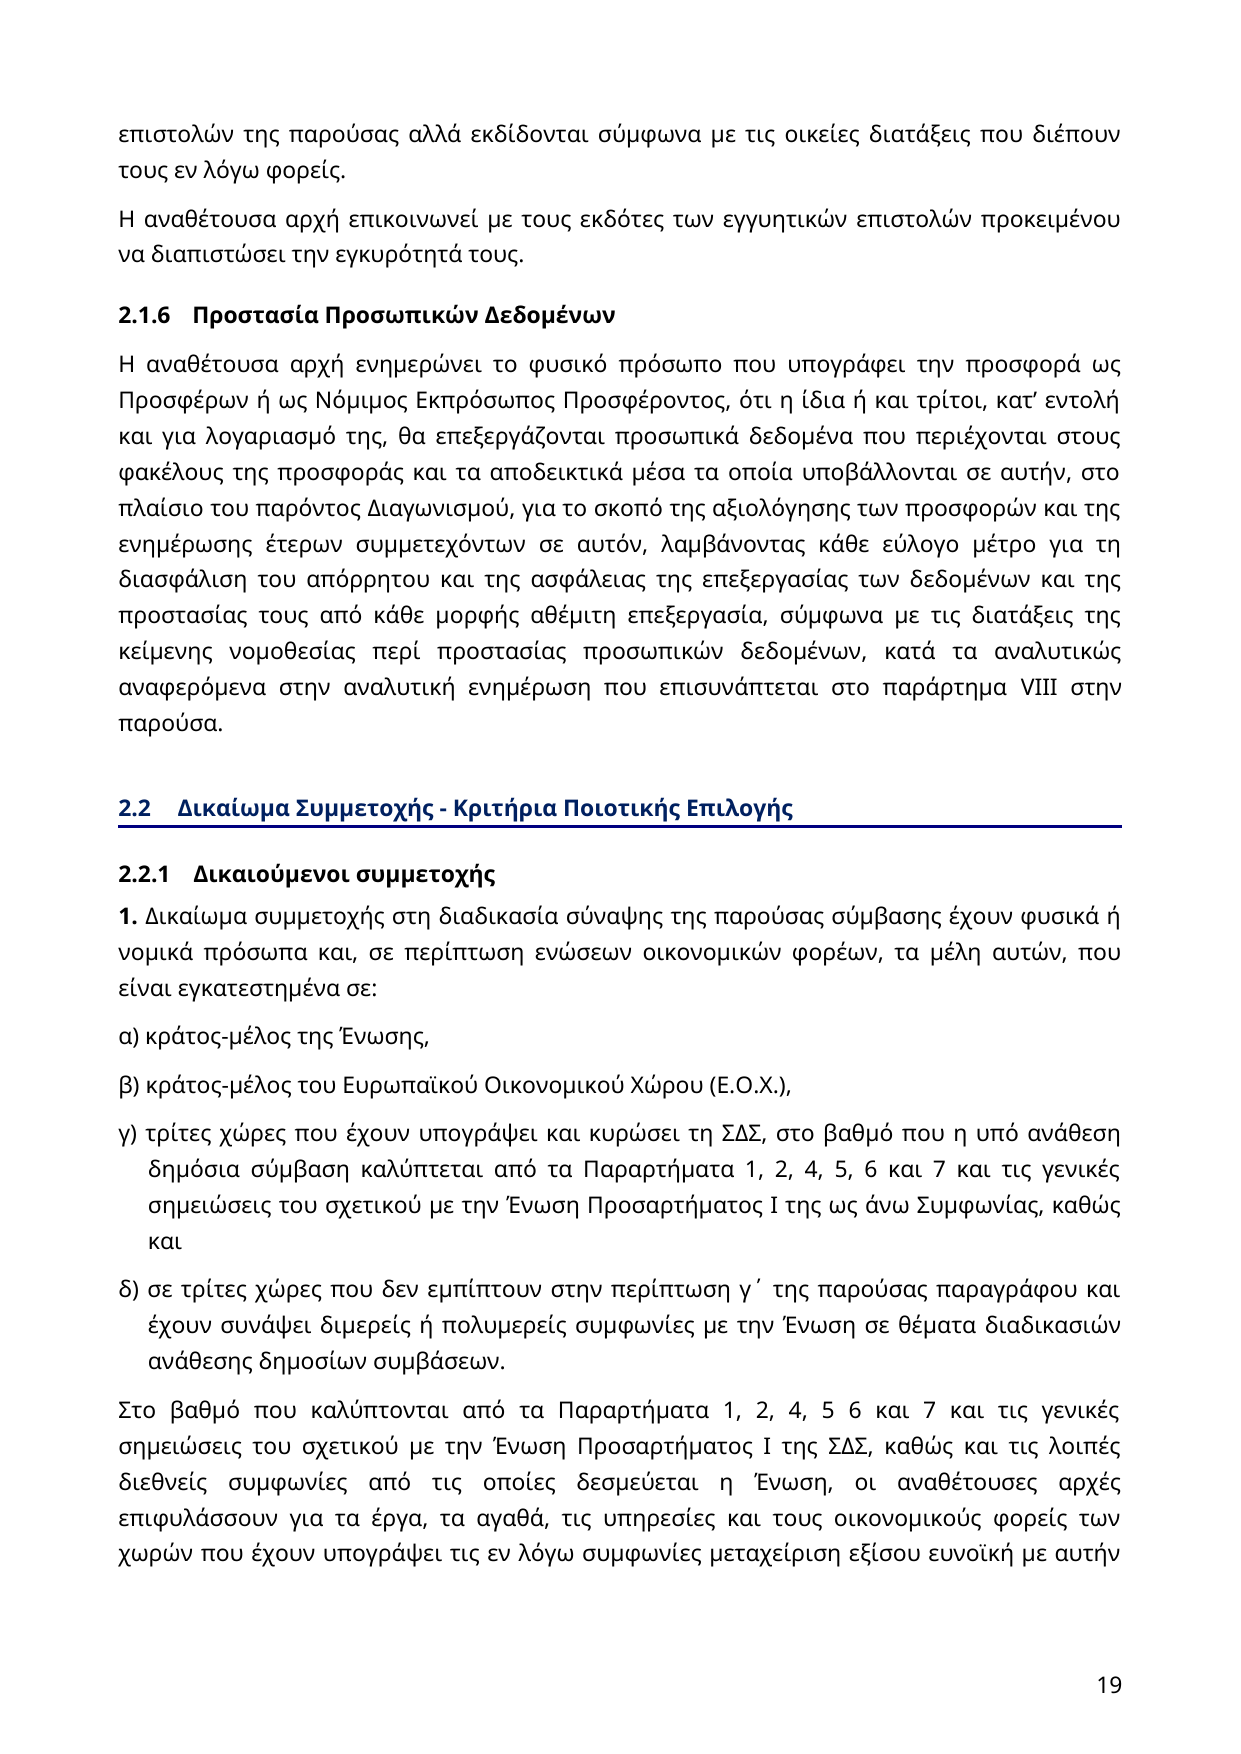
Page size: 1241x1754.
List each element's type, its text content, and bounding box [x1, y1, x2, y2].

text Η αναθέτουσα αρχή ενημερώνει το φυσικό πρόσωπο που υπογράφει την προσφορά ως Προσφέρων ή ως Νόμιμος Εκπρόσωπος Προσφέροντος, ότι η ίδια ή και τρίτοι, κατ’ εντολή και για λογαριασμό της, θα επεξεργάζονται προσωπικά δεδομένα που περιέχονται στους φακέλους της προσφοράς και τα αποδεικτικά μέσα τα οποία υποβάλλονται σε αυτήν, στο πλαίσιο του παρόντος Διαγωνισμού, για το σκοπό της αξιολόγησης των προσφορών και της ενημέρωσης έτερων συμμετεχόντων σε αυτόν, λαμβάνοντας κάθε εύλογο μέτρο για τη διασφάλιση του απόρρητου και της ασφάλειας της επεξεργασίας των δεδομένων και της προστασίας τους από κάθε μορφής αθέμιτη επεξεργασία, σύμφωνα με τις διατάξεις της κείμενης νομοθεσίας περί προστασίας προσωπικών δεδομένων, κατά τα αναλυτικώς αναφερόμενα στην αναλυτική ενημέρωση που επισυνάπτεται στο παράρτημα VIΙΙ στην παρούσα. [118, 348, 1122, 738]
text 1. Δικαίωμα συμμετοχής στη διαδικασία σύναψης της παρούσας σύμβασης έχουν φυσικά ή νομικά πρόσωπα και, σε περίπτωση ενώσεων οικονομικών φορέων, τα μέλη αυτών, που είναι εγκατεστημένα σε: [118, 900, 1122, 1003]
text Η αναθέτουσα αρχή επικοινωνεί με τους εκδότες των εγγυητικών επιστολών προκειμένου να διαπιστώσει την εγκυρότητά τους. [118, 202, 1122, 270]
text α) κράτος-μέλος της Ένωσης, [118, 1020, 1122, 1051]
subtitle Προστασία Προσωπικών Δεδομένων [118, 299, 1122, 331]
subtitle Δικαίωμα Συμμετοχής - Κριτήρια Ποιοτικής Επιλογής [118, 792, 1122, 825]
text δ) σε τρίτες χώρες που δεν εμπίπτουν στην περίπτωση γ΄ της παρούσας παραγράφου και έχουν συνάψει διμερείς ή πολυμερείς συμφωνίες με την Ένωση σε θέματα διαδικασιών ανάθεσης δημοσίων συμβάσεων. [118, 1273, 1122, 1376]
text γ) τρίτες χώρες που έχουν υπογράψει και κυρώσει τη ΣΔΣ, στο βαθμό που η υπό ανάθεση δημόσια σύμβαση καλύπτεται από τα Παραρτήματα 1, 2, 4, 5, 6 και 7 και τις γενικές σημειώσεις του σχετικού με την Ένωση Προσαρτήματος I της ως άνω Συμφωνίας, καθώς και [118, 1117, 1122, 1256]
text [118, 1394, 1122, 1569]
text β) κράτος-μέλος του Ευρωπαϊκού Οικονομικού Χώρου (Ε.Ο.Χ.), [118, 1069, 1122, 1100]
subtitle Δικαιούμενοι συμμετοχής [118, 858, 1122, 889]
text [118, 118, 1122, 185]
